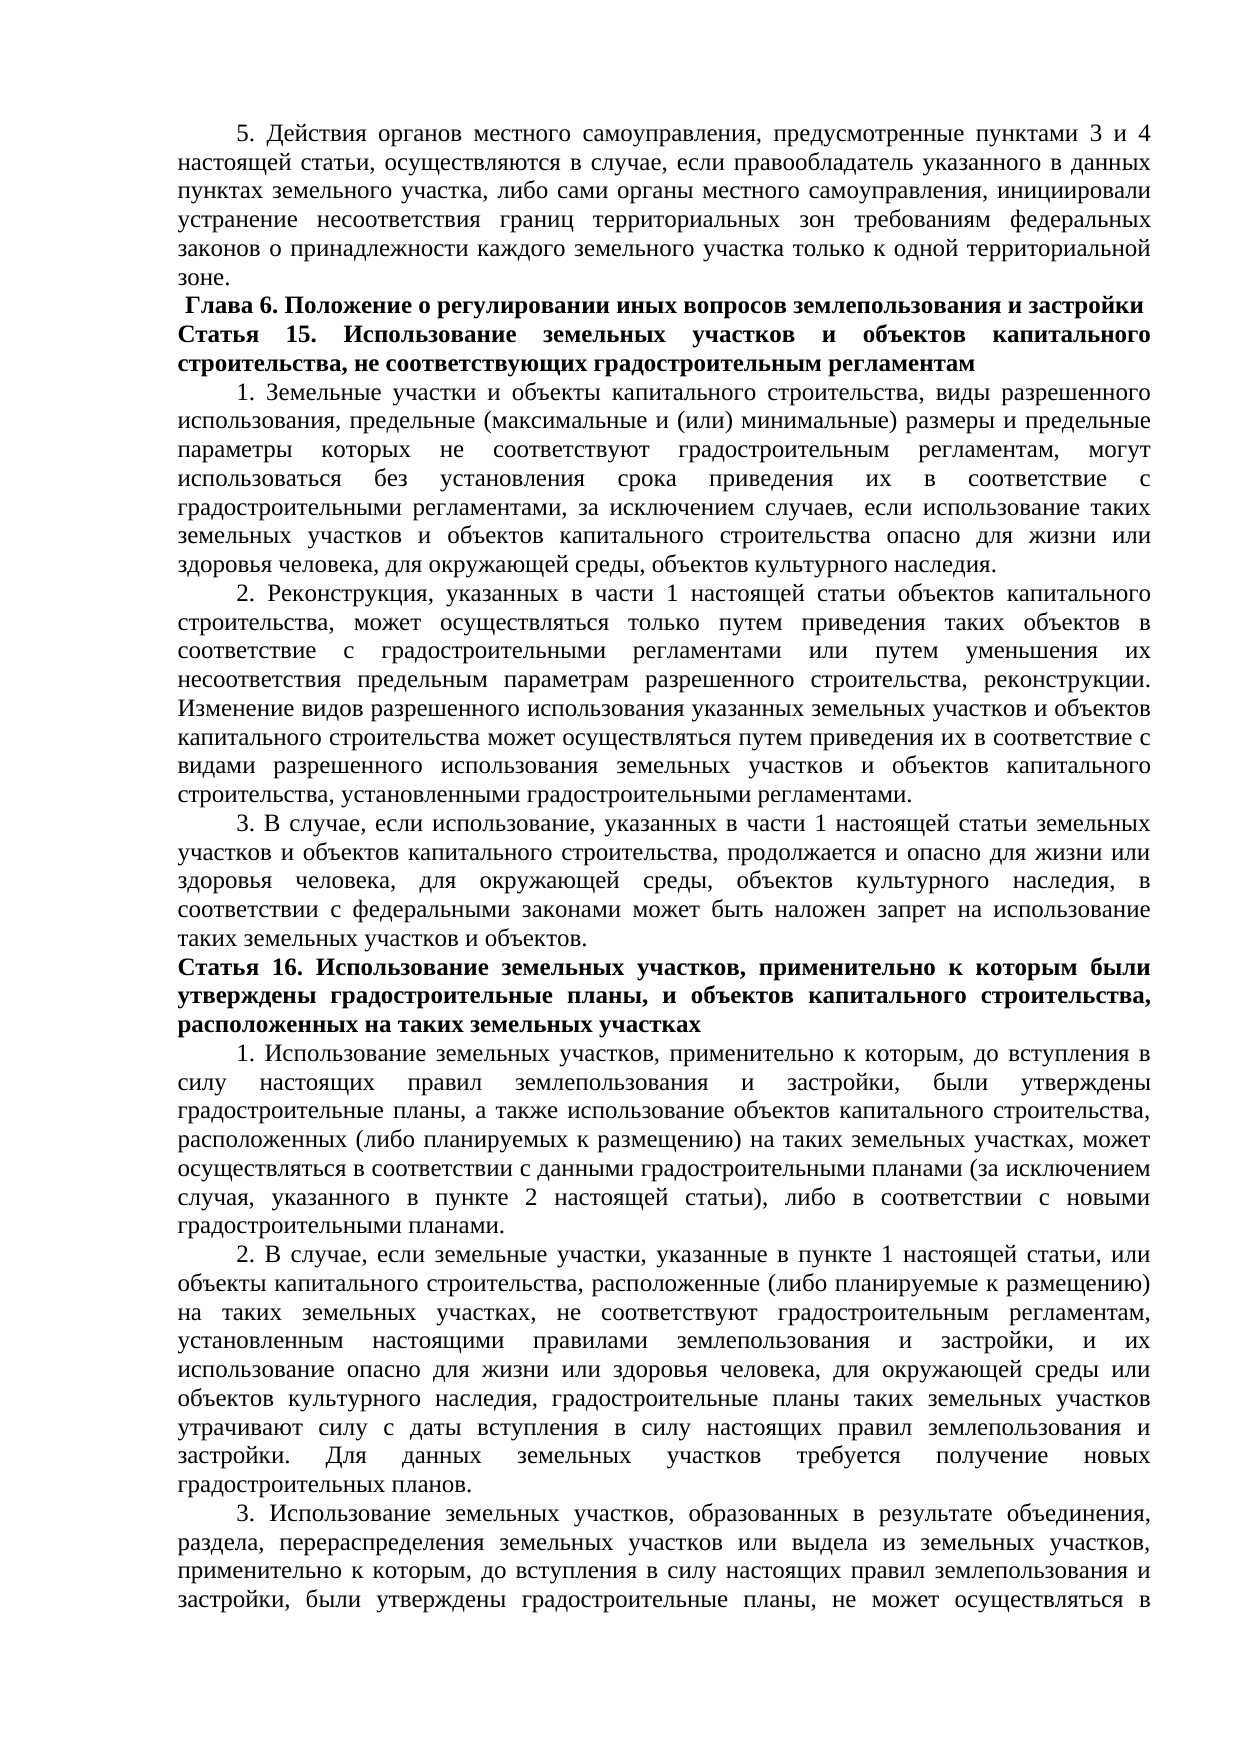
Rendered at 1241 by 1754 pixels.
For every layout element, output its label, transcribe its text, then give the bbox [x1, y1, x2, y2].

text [177, 1498, 1152, 1613]
text 2. В случае, если земельные участки, указанные в пункте 1 настоящей статьи, или объекты капитального строительства, расположенные (либо планируемые к размещению) на таких земельных участках, не соответствуют градостроительным регламентам, установленным настоящими правилами землепользования и застройки, и их использование опасно для жизни или здоровья человека, для окружающей среды или объектов культурного наследия, градостроительные планы таких земельных участков утрачивают силу с даты вступления в силу настоящих правил землепользования и застройки. Для данных земельных участков требуется получение новых градостроительных планов. [177, 1239, 1152, 1498]
text 1. Земельные участки и объекты капитального строительства, виды разрешенного использования, предельные (максимальные и (или) минимальные) размеры и предельные параметры которых не соответствуют градостроительным регламентам, могут использоваться без установления срока приведения их в соответствие с градостроительными регламентами, за исключением случаев, если использование таких земельных участков и объектов капитального строительства опасно для жизни или здоровья человека, для окружающей среды, объектов культурного наследия. [177, 377, 1152, 578]
text 3. В случае, если использование, указанных в части 1 настоящей статьи земельных участков и объектов капитального строительства, продолжается и опасно для жизни или здоровья человека, для окружающей среды, объектов культурного наследия, в соответствии с федеральными законами может быть наложен запрет на использование таких земельных участков и объектов. [177, 808, 1152, 952]
text Статья 15. Использование земельных участков и объектов капитального строительства, не соответствующих градостроительным регламентам [177, 319, 1152, 377]
text Статья 16. Использование земельных участков, применительно к которым были утверждены градостроительные планы, и объектов капитального строительства, расположенных на таких земельных участках [177, 952, 1152, 1038]
text 1. Использование земельных участков, применительно к которым, до вступления в силу настоящих правил землепользования и застройки, были утверждены градостроительные планы, а также использование объектов капитального строительства, расположенных (либо планируемых к размещению) на таких земельных участках, может осуществляться в соответствии с данными градостроительными планами (за исключением случая, указанного в пункте 2 настоящей статьи), либо в соответствии с новыми градостроительными планами. [177, 1038, 1152, 1239]
text 2. Реконструкция, указанных в части 1 настоящей статьи объектов капитального строительства, может осуществляться только путем приведения таких объектов в соответствие с градостроительными регламентами или путем уменьшения их несоответствия предельным параметрам разрешенного строительства, реконструкции. Изменение видов разрешенного использования указанных земельных участков и объектов капитального строительства может осуществляться путем приведения их в соответствие с видами разрешенного использования земельных участков и объектов капитального строительства, установленными градостроительными регламентами. [177, 578, 1152, 808]
text Глава 6. Положение о регулировании иных вопросов землепользования и застройки [177, 291, 1152, 319]
text 5. Действия органов местного самоуправления, предусмотренные пунктами 3 и 4 настоящей статьи, осуществляются в случае, если правообладатель указанного в данных пунктах земельного участка, либо сами органы местного самоуправления, инициировали устранение несоответствия границ территориальных зон требованиям федеральных законов о принадлежности каждого земельного участка только к одной территориальной зоне. [177, 118, 1152, 291]
